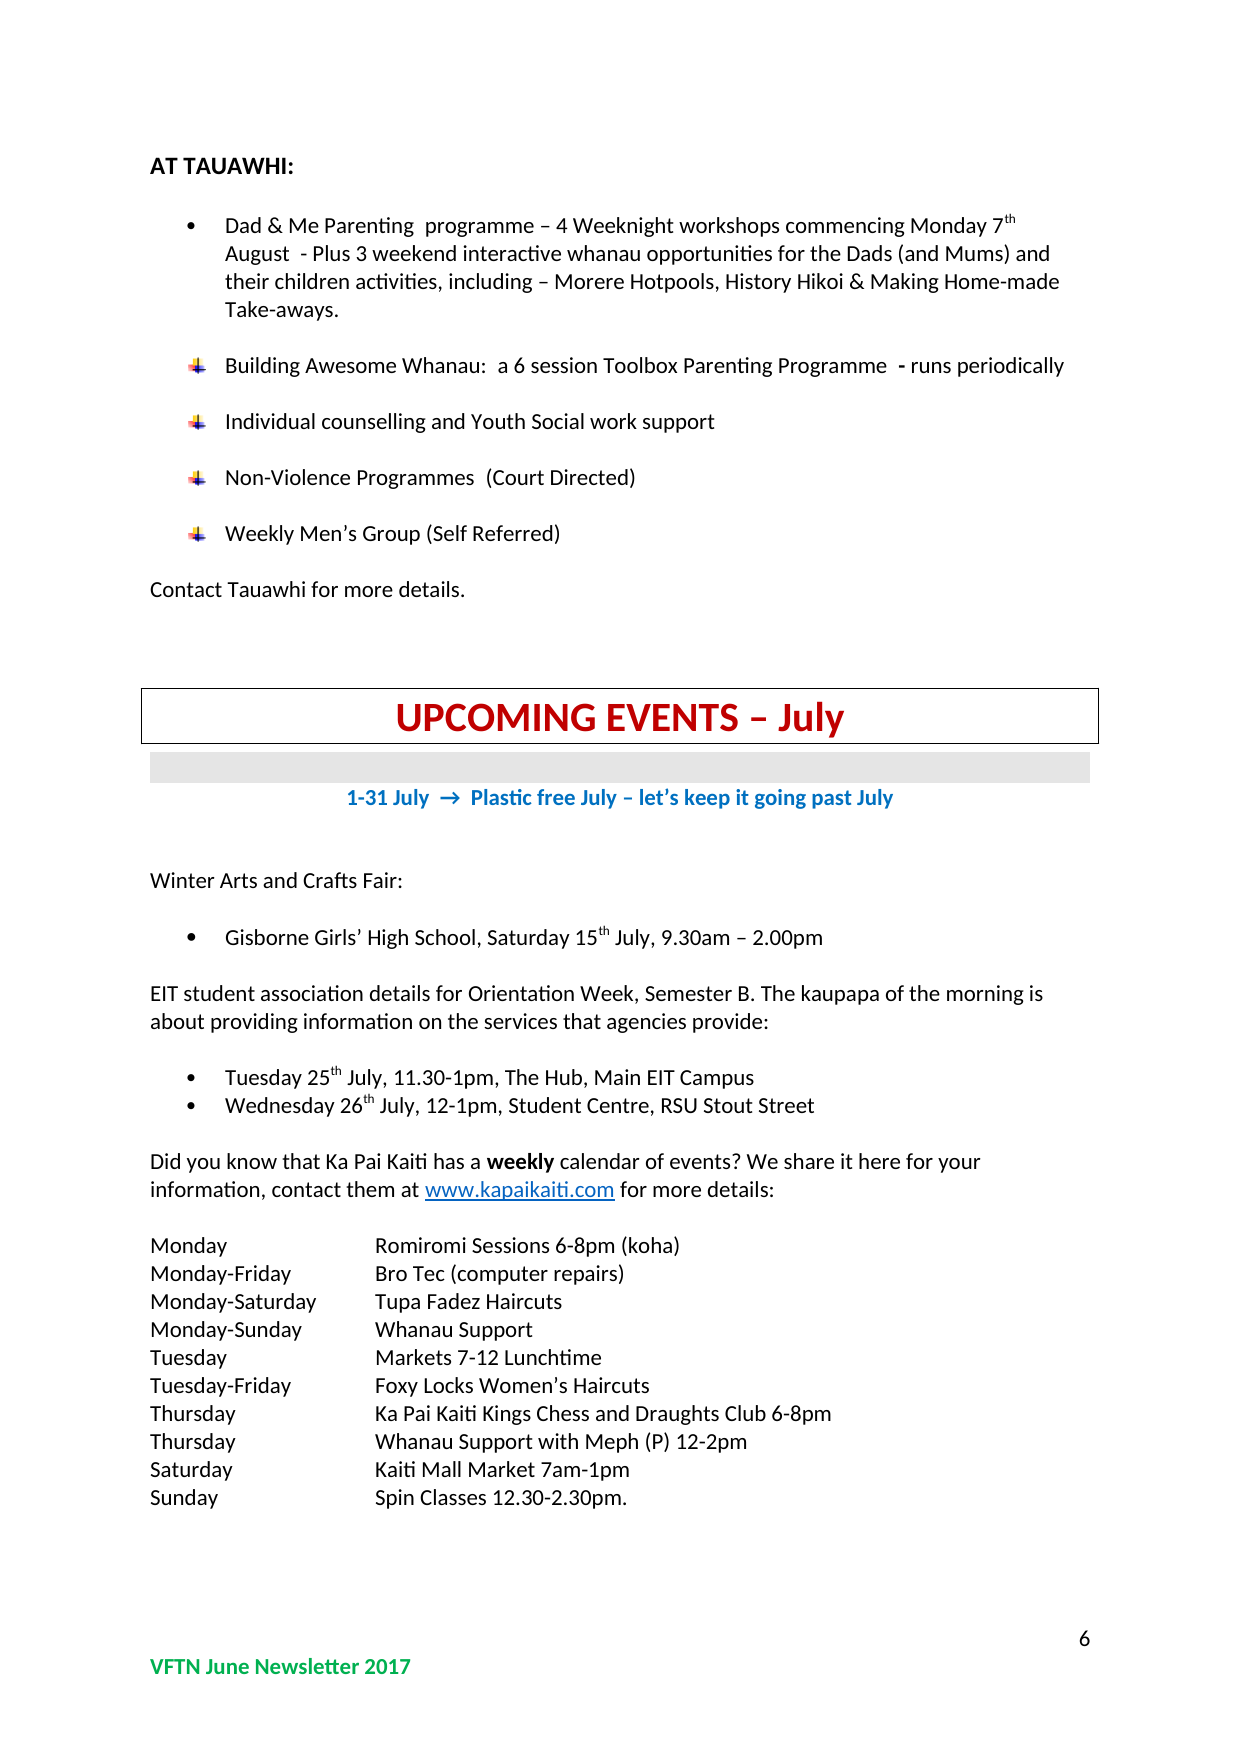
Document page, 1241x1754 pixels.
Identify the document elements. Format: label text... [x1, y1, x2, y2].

list Weekly Men’s Group (Self Referred) [187, 519, 1090, 547]
picture [188, 525, 206, 542]
text Contact Tauawhi for more details. [150, 575, 1090, 603]
list Gisborne Girls’ High School, Saturday 15th July, 9.30am – 2.00pm [187, 923, 1090, 951]
text Thursday Ka Pai Kaiti Kings Chess and Draughts Club 6-8pm [150, 1399, 1090, 1427]
picture [188, 356, 206, 374]
text Tuesday-Friday Foxy Locks Women’s Haircuts [150, 1371, 1090, 1399]
text UPCOMING EVENTS – July [142, 689, 1098, 743]
list Wednesday 26th July, 12-1pm, Student Centre, RSU Stout Street [187, 1091, 1090, 1119]
text 1-31 July → Plastic free July – let’s keep it going past July [150, 783, 1090, 811]
text Monday-Friday Bro Tec (computer repairs) [150, 1259, 1090, 1287]
text Monday-Sunday Whanau Support [150, 1315, 1090, 1343]
list Dad & Me Parenting programme – 4 Weeknight workshops commencing Monday 7th August - Plus 3 weekend interactive whanau opportunities for the Dads (and Mums) and their children activities, including – Morere Hotpools, History Hikoi & Making Home-made Take-aways. [187, 211, 1090, 323]
text Saturday Kaiti Mall Market 7am-1pm [150, 1455, 1090, 1483]
text Monday-Saturday Tupa Fadez Haircuts [150, 1287, 1090, 1315]
list Tuesday 25th July, 11.30-1pm, The Hub, Main EIT Campus [187, 1063, 1090, 1091]
text Thursday Whanau Support with Meph (P) 12-2pm [150, 1427, 1090, 1455]
text EIT student association details for Orientation Week, Semester B. The kaupapa of the morning is about providing information on the services that agencies provide: [150, 979, 1090, 1035]
text AT TAUAWHI: [150, 150, 1090, 181]
list Building Awesome Whanau: a 6 session Toolbox Parenting Programme - runs periodically [187, 351, 1090, 379]
list Individual counselling and Youth Social work support [187, 407, 1090, 435]
text Monday Romiromi Sessions 6-8pm (koha) [150, 1231, 1090, 1259]
text Winter Arts and Crafts Fair: [150, 867, 1090, 895]
text Did you know that Ka Pai Kaiti has a weekly calendar of events? We share it here for your information, contact them at www.kapaikaiti.com for more details: [150, 1147, 1090, 1203]
list Non-Violence Programmes (Court Directed) [187, 463, 1090, 491]
picture [188, 413, 206, 430]
text Tuesday Markets 7-12 Lunchtime [150, 1343, 1090, 1371]
picture [188, 469, 206, 486]
text Sunday Spin Classes 12.30-2.30pm. [150, 1483, 1090, 1511]
